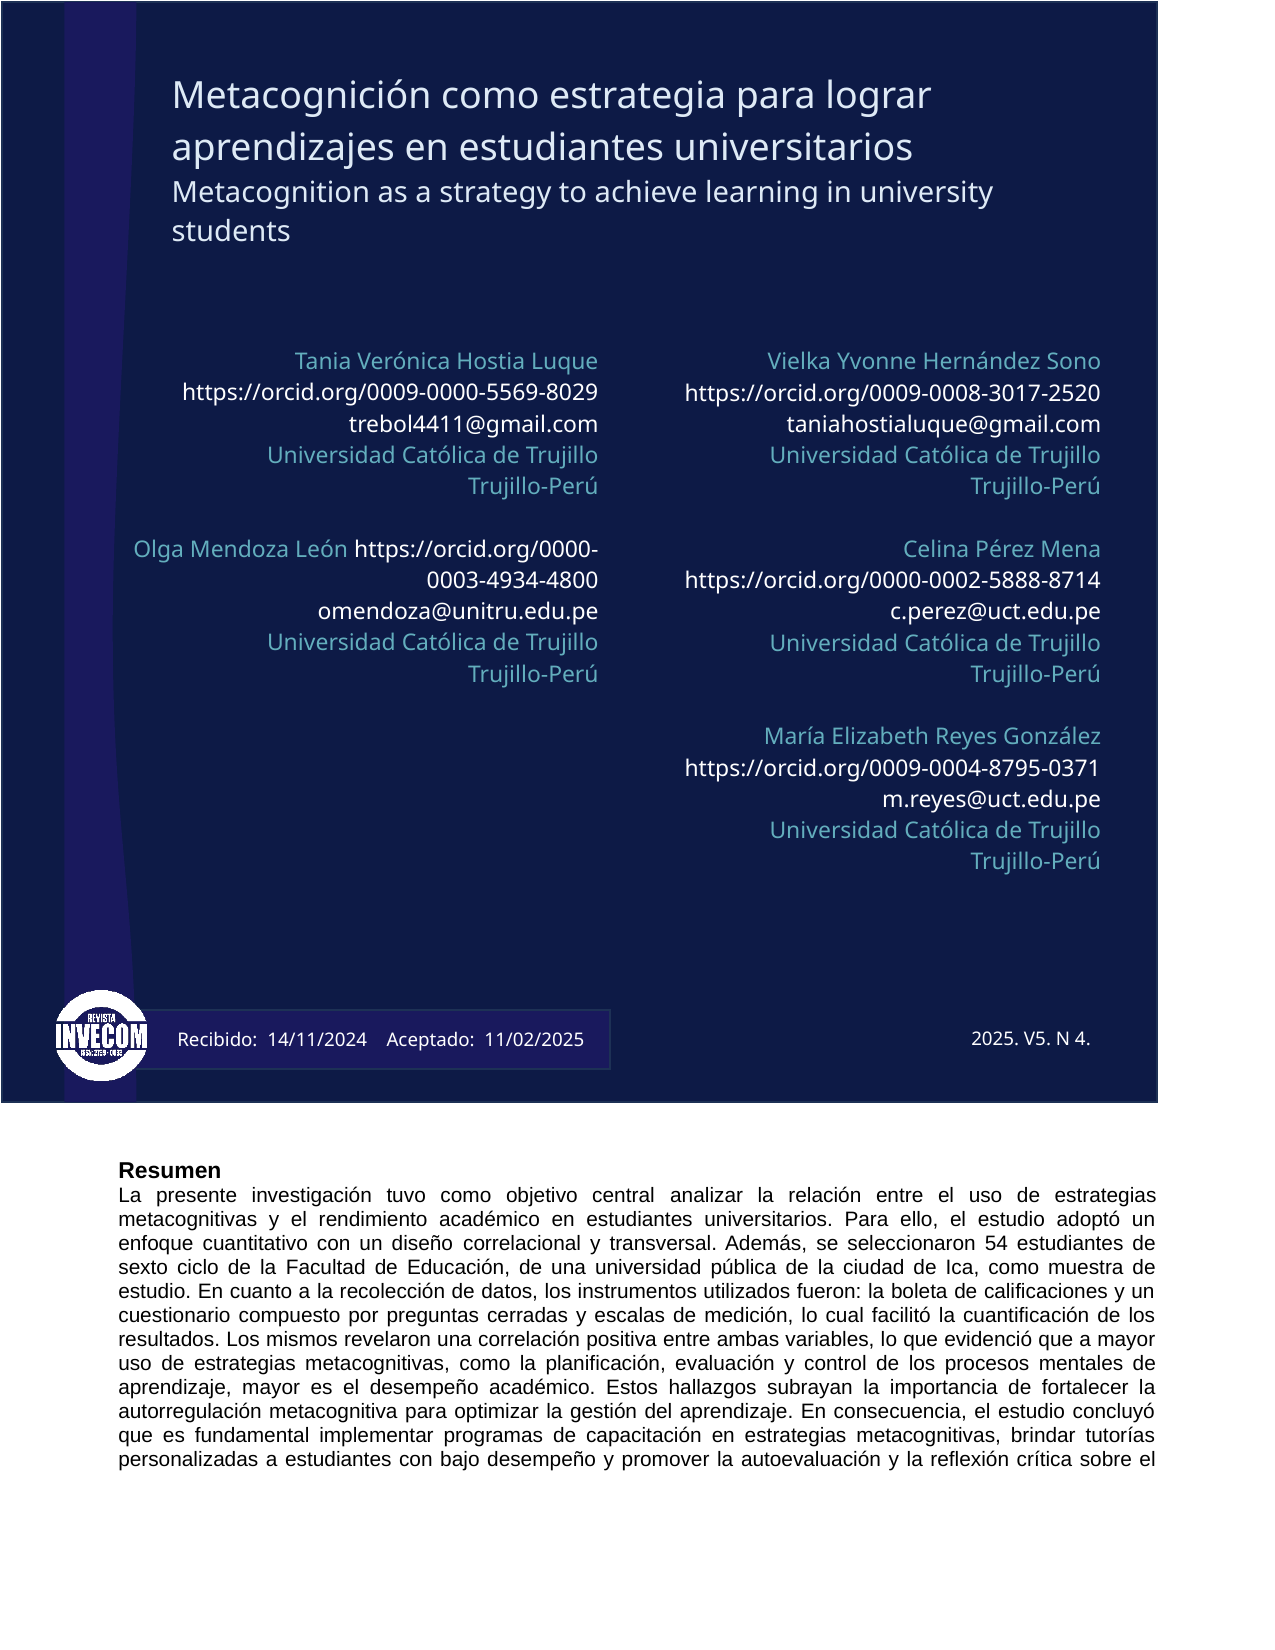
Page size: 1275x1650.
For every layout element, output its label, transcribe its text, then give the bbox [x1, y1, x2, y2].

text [118, 1183, 1157, 1471]
picture [46, 981, 156, 1088]
text Resumen [118, 1157, 1157, 1183]
